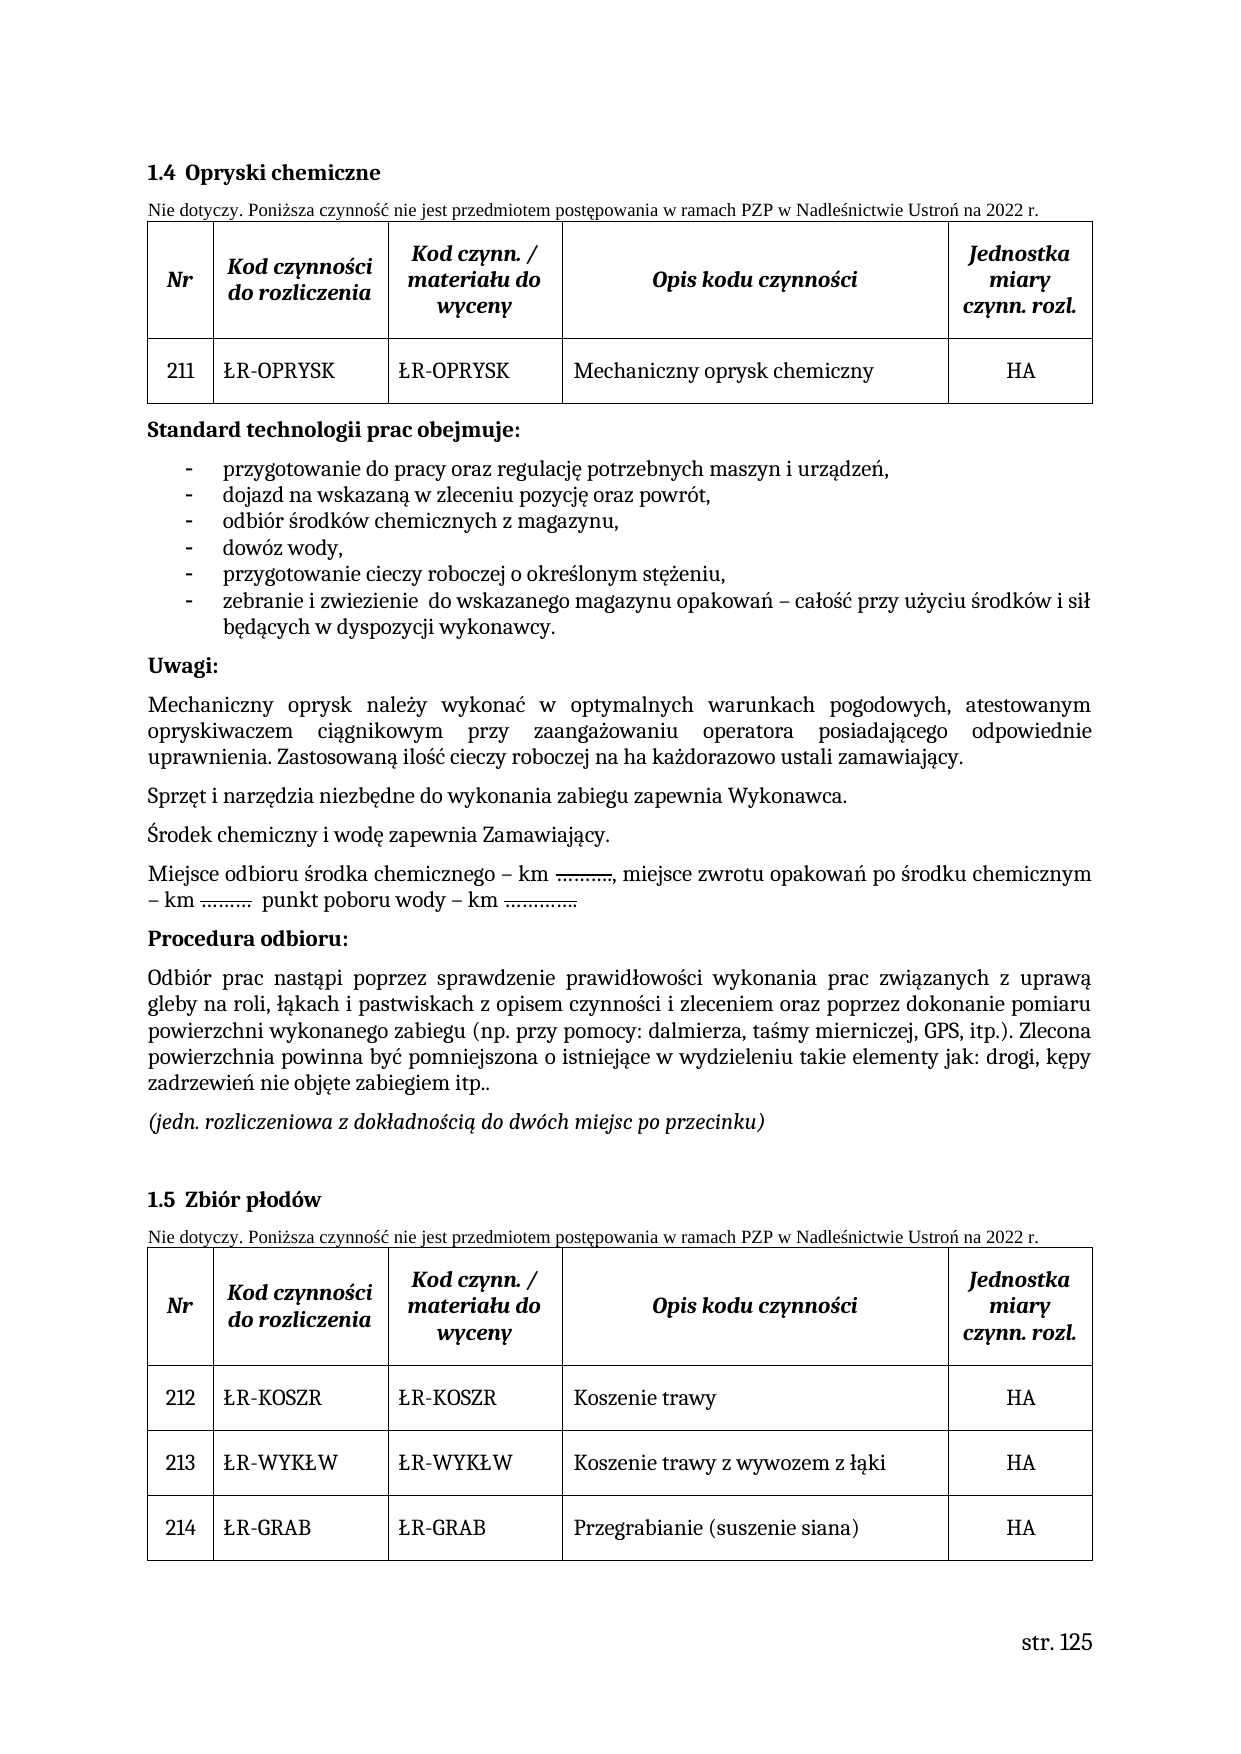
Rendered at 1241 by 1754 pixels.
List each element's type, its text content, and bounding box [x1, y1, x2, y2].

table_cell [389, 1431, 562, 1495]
text Miejsce odbioru środka chemicznego – km ………., miejsce zwrotu opakowań po środku chemicznym – km ……… punkt poboru wody – km …………. [148, 861, 1093, 913]
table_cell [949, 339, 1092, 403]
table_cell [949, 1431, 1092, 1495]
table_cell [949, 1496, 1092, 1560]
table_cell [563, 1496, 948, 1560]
text Procedura odbioru: [148, 926, 1093, 952]
text Środek chemiczny i wodę zapewnia Zamawiający. [148, 822, 1093, 848]
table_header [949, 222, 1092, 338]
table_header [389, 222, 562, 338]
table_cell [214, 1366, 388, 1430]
list przygotowanie cieczy roboczej o określonym stężeniu, [185, 561, 1093, 587]
text Nie dotyczy. Poniższa czynność nie jest przedmiotem postępowania w ramach PZP w Nadleśnictwie Ustroń na 2022 r. [148, 1226, 1093, 1247]
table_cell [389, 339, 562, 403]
text Uwagi: [148, 653, 1093, 679]
list odbiór środków chemicznych z magazynu, [185, 508, 1093, 535]
text Sprzęt i narzędzia niezbędne do wykonania zabiegu zapewnia Wykonawca. [148, 783, 1093, 809]
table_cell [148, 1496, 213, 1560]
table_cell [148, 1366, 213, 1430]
text Standard technologii prac obejmuje: [148, 417, 1093, 443]
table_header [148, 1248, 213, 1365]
list przygotowanie do pracy oraz regulację potrzebnych maszyn i urządzeń, [185, 456, 1093, 482]
list Opryski chemiczne [148, 160, 1093, 186]
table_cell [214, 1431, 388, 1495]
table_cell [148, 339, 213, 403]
text Odbiór prac nastąpi poprzez sprawdzenie prawidłowości wykonania prac związanych z uprawą gleby na roli, łąkach i pastwiskach z opisem czynności i zleceniem oraz poprzez dokonanie pomiaru powierzchni wykonanego zabiegu (np. przy pomocy: dalmierza, taśmy mierniczej, GPS, itp.). Zlecona powierzchnia powinna być pomniejszona o istniejące w wydzieleniu takie elementy jak: drogi, kępy zadrzewień nie objęte zabiegiem itp.. [148, 965, 1093, 1097]
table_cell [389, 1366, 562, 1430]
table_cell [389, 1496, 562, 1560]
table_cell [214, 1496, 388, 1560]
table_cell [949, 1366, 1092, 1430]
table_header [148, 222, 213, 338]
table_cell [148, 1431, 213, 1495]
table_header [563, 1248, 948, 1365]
list zebranie i zwiezienie do wskazanego magazynu opakowań – całość przy użyciu środków i sił będących w dyspozycji wykonawcy. [185, 587, 1093, 640]
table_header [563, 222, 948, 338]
text (jedn. rozliczeniowa z dokładnością do dwóch miejsc po przecinku) [148, 1109, 1093, 1135]
list dowóz wody, [185, 535, 1093, 561]
list dojazd na wskazaną w zleceniu pozycję oraz powrót, [185, 482, 1093, 508]
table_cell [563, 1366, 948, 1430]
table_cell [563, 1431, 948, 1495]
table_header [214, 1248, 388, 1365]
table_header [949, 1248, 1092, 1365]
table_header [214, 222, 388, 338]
text Mechaniczny oprysk należy wykonać w optymalnych warunkach pogodowych, atestowanym opryskiwaczem ciągnikowym przy zaangażowaniu operatora posiadającego odpowiednie uprawnienia. Zastosowaną ilość cieczy roboczej na ha każdorazowo ustali zamawiający. [148, 691, 1093, 771]
list Zbiór płodów [148, 1187, 1093, 1213]
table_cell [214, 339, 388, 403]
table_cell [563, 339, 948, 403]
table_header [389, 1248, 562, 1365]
text Nie dotyczy. Poniższa czynność nie jest przedmiotem postępowania w ramach PZP w Nadleśnictwie Ustroń na 2022 r. [148, 199, 1093, 221]
